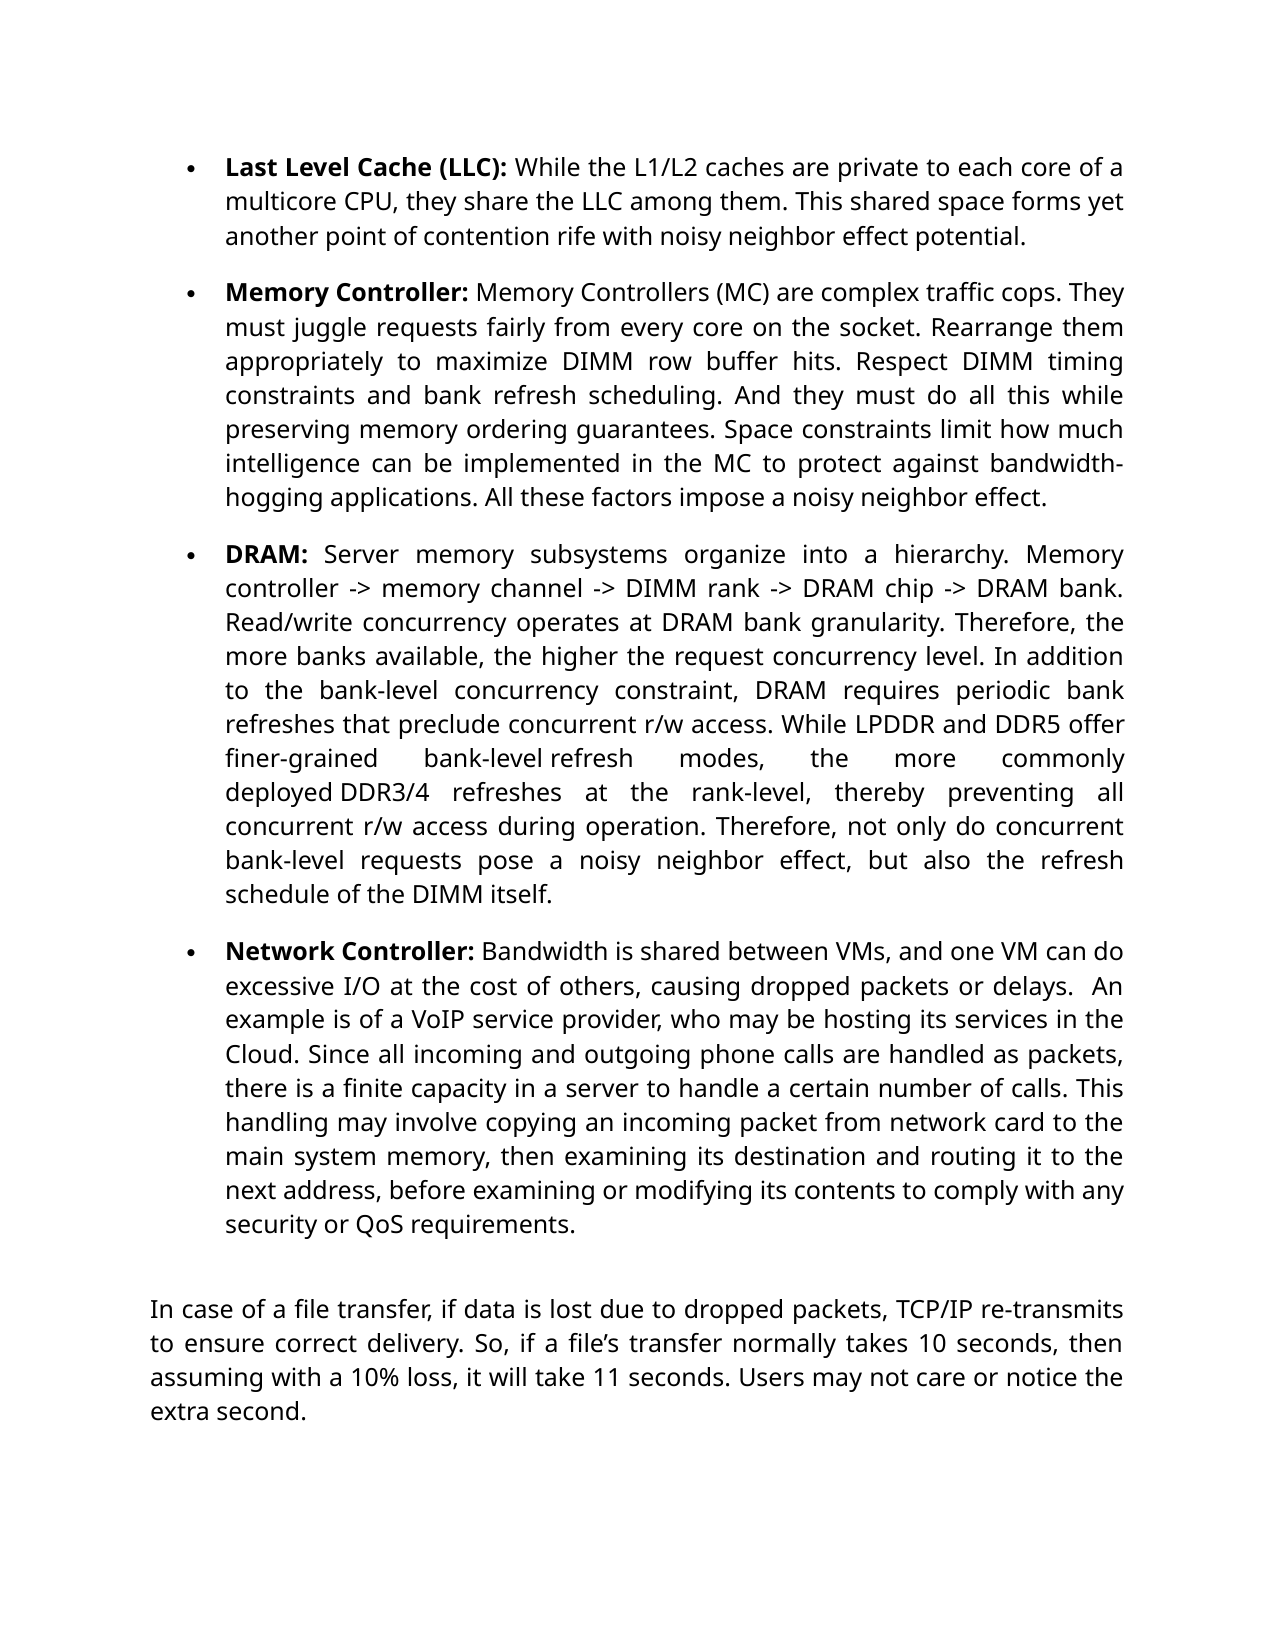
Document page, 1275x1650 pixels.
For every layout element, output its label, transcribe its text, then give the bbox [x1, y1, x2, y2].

list Memory Controller: Memory Controllers (MC) are complex traffic cops. They must juggle requests fairly from every core on the socket. Rearrange them appropriately to maximize DIMM row buffer hits. Respect DIMM timing constraints and bank refresh scheduling. And they must do all this while preserving memory ordering guarantees. Space constraints limit how much intelligence can be implemented in the MC to protect against bandwidth-hogging applications. All these factors impose a noisy neighbor effect. [187, 275, 1125, 513]
list DRAM: Server memory subsystems organize into a hierarchy. Memory controller -> memory channel -> DIMM rank -> DRAM chip -> DRAM bank. Read/write concurrency operates at DRAM bank granularity. Therefore, the more banks available, the higher the request concurrency level. In addition to the bank-level concurrency constraint, DRAM requires periodic bank refreshes that preclude concurrent r/w access. While LPDDR and DDR5 offer finer-grained bank-level refresh modes, the more commonly deployed DDR3/4 refreshes at the rank-level, thereby preventing all concurrent r/w access during operation. Therefore, not only do concurrent bank-level requests pose a noisy neighbor effect, but also the refresh schedule of the DIMM itself. [187, 536, 1125, 911]
text In case of a file transfer, if data is lost due to dropped packets, TCP/IP re-transmits to ensure correct delivery. So, if a file’s transfer normally takes 10 seconds, then assuming with a 10% loss, it will take 11 seconds. Users may not care or notice the extra second. [150, 1291, 1125, 1428]
list Last Level Cache (LLC): While the L1/L2 caches are private to each core of a multicore CPU, they share the LLC among them. This shared space forms yet another point of contention rife with noisy neighbor effect potential. [187, 150, 1125, 252]
list Network Controller: Bandwidth is shared between VMs, and one VM can do excessive I/O at the cost of others, causing dropped packets or delays. An example is of a VoIP service provider, who may be hosting its services in the Cloud. Since all incoming and outgoing phone calls are handled as packets, there is a finite capacity in a server to handle a certain number of calls. This handling may involve copying an incoming packet from network card to the main system memory, then examining its destination and routing it to the next address, before examining or modifying its contents to comply with any security or QoS requirements. [187, 934, 1125, 1241]
